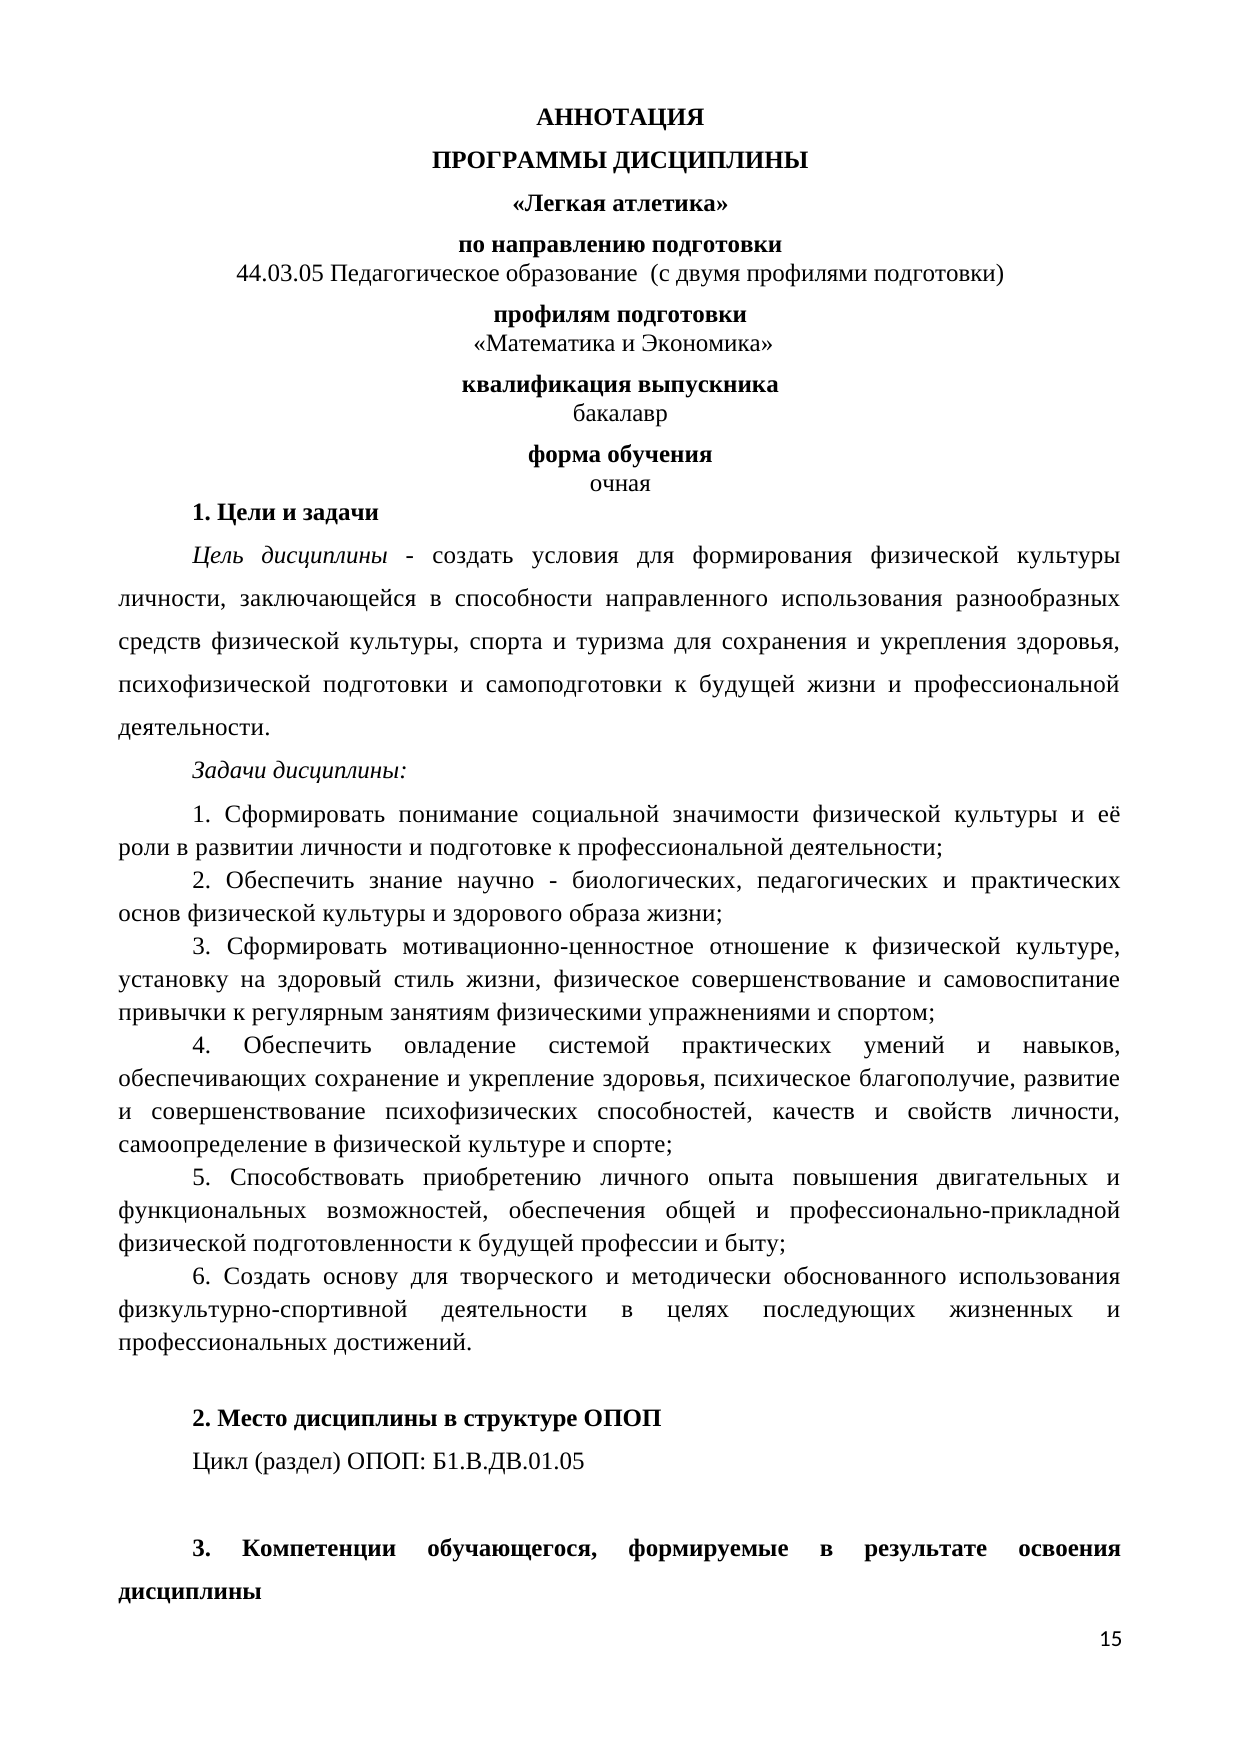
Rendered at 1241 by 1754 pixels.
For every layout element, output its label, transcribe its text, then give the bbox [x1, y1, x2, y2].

text 3. Сформировать мотивационно-ценностное отношение к физической культуре, установку на здоровый стиль жизни, физическое совершенствование и самовоспитание привычки к регулярным занятиям физическими упражнениями и спортом; [118, 931, 1122, 1026]
text 2. Обеспечить знание научно - биологических, педагогических и практических основ физической культуры и здорового образа жизни; [118, 865, 1122, 927]
text 1. Сформировать понимание социальной значимости физической культуры и её роли в развитии личности и подготовке к профессиональной деятельности; [118, 799, 1122, 861]
text профилям подготовки [118, 299, 1122, 328]
text 1. Цели и задачи [118, 497, 1122, 526]
text по направлению подготовки [118, 229, 1122, 258]
text Задачи дисциплины: [118, 756, 1122, 784]
text АННОТАЦИЯ [118, 102, 1122, 131]
text 5. Способствовать приобретению личного опыта повышения двигательных и функциональных возможностей, обеспечения общей и профессионально-прикладной физической подготовленности к будущей профессии и быту; [118, 1162, 1122, 1257]
text «Математика и Экономика» [118, 328, 1122, 357]
text бакалавр [118, 398, 1122, 427]
text Цель дисциплины - создать условия для формирования физической культуры личности, заключающейся в способности направленного использования разнообразных средств физической культуры, спорта и туризма для сохранения и укрепления здоровья, психофизической подготовки и самоподготовки к будущей жизни и профессиональной деятельности. [118, 540, 1122, 741]
text «Легкая атлетика» [118, 188, 1122, 217]
text 3. Компетенции обучающегося, формируемые в результате освоения дисциплины [118, 1533, 1122, 1604]
text 2. Место дисциплины в структуре ОПОП [118, 1403, 1122, 1432]
text 6. Создать основу для творческого и методически обоснованного использования физкультурно-спортивной деятельности в целях последующих жизненных и профессиональных достижений. [118, 1261, 1122, 1356]
text очная [118, 468, 1122, 497]
text программЫ дисциплины [118, 145, 1122, 174]
text квалификация выпускника [118, 369, 1122, 398]
text 44.03.05 Педагогическое образование (с двумя профилями подготовки) [118, 258, 1122, 287]
text форма обучения [118, 439, 1122, 468]
text 4. Обеспечить овладение системой практических умений и навыков, обеспечивающих сохранение и укрепление здоровья, психическое благополучие, развитие и совершенствование психофизических способностей, качеств и свойств личности, самоопределение в физической культуре и спорте; [118, 1030, 1122, 1158]
text Цикл (раздел) ОПОП: Б1.В.ДВ.01.05 [118, 1446, 1122, 1475]
